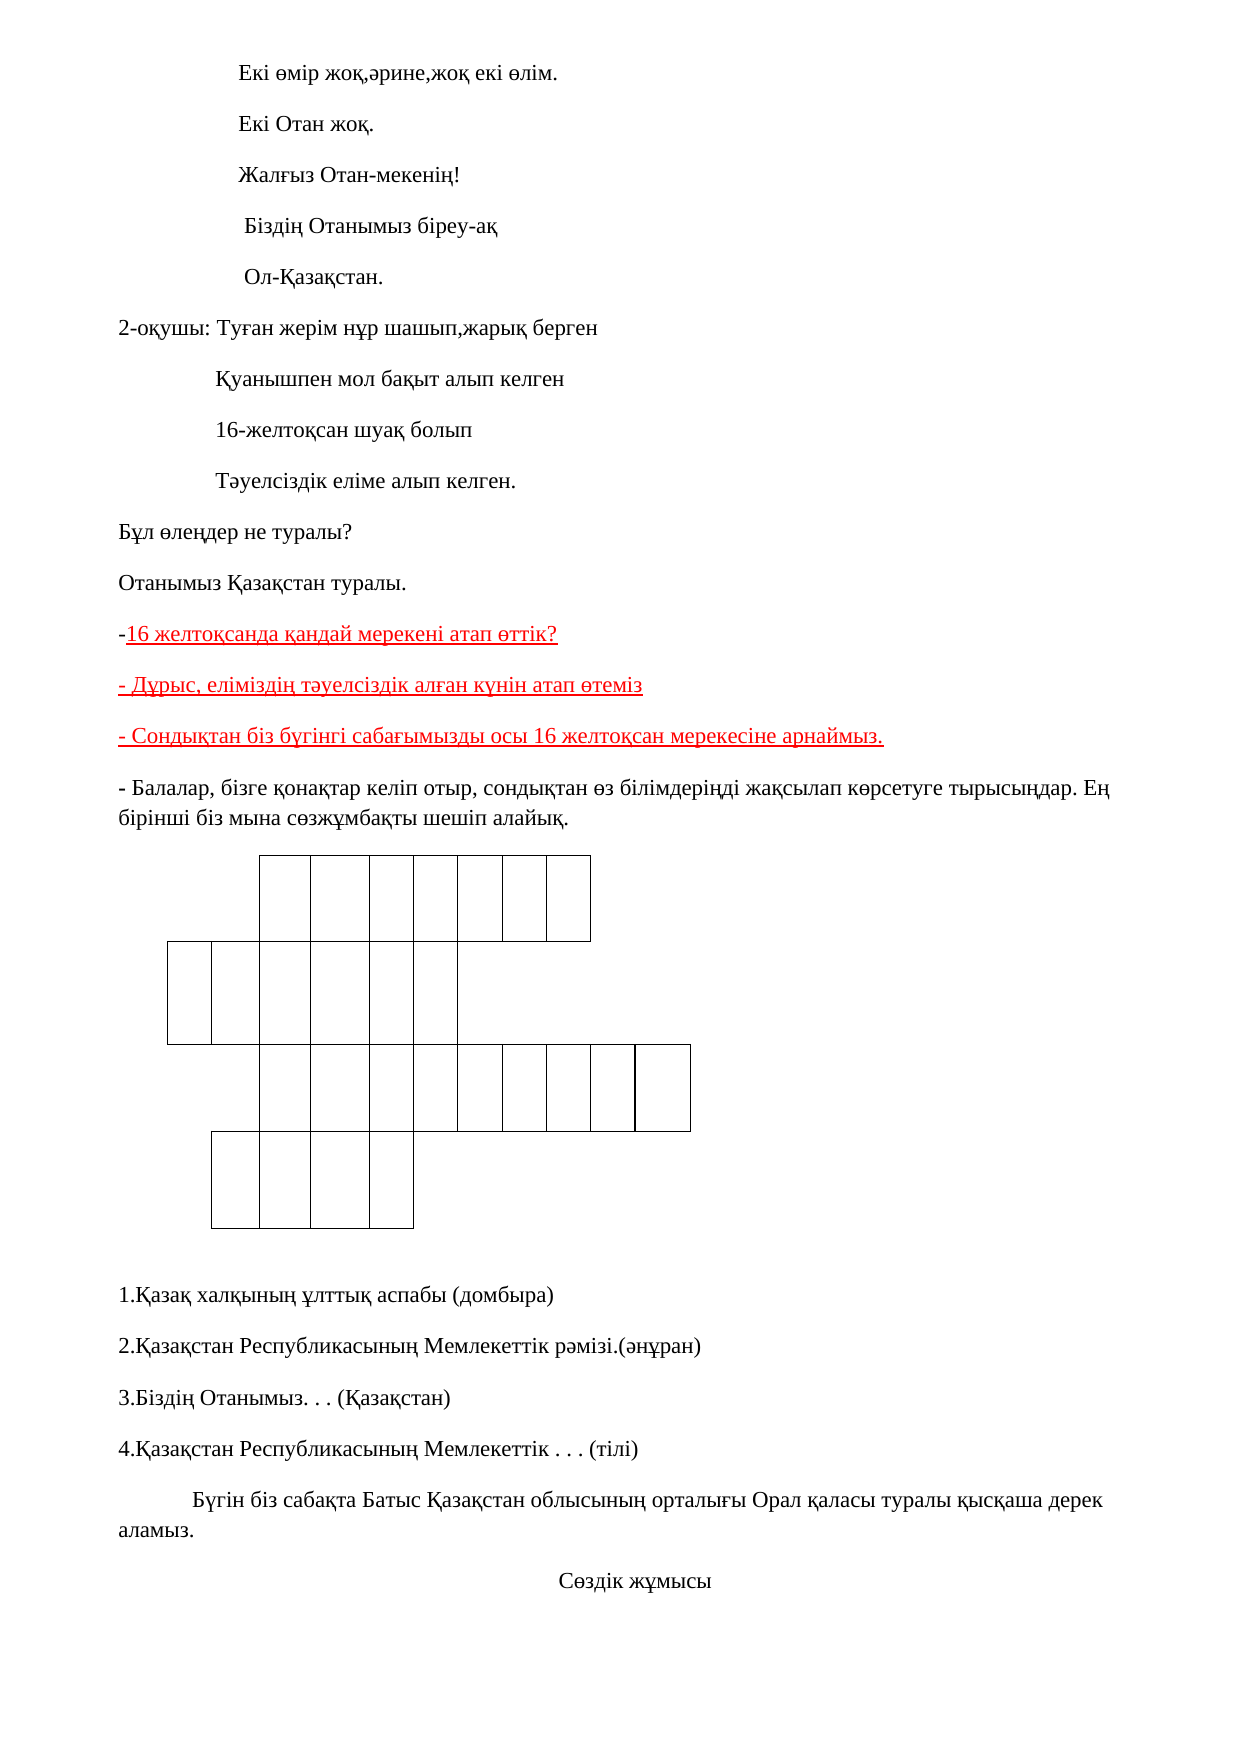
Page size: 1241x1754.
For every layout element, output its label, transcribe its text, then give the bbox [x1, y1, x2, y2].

table_cell [458, 942, 502, 1044]
text Екі өмір жоқ,әрине,жоқ екі өлім. [118, 59, 1152, 85]
text - Дұрыс, еліміздің тәуелсіздік алған күнін атап өтеміз [118, 672, 1152, 698]
table_cell [370, 1045, 413, 1131]
table_header [547, 856, 590, 941]
text 2-оқушы: Туған жерім нұр шашып,жарық берген [118, 314, 1152, 341]
text Сөздік жұмысы [118, 1567, 1152, 1593]
text Бүгін біз сабақта Батыс Қазақстан облысының орталығы Орал қаласы туралы қысқаша дерек аламыз. [118, 1486, 1152, 1542]
text -16 желтоқсанда қандай мерекені атап өттік? [118, 621, 1152, 647]
text Ол-Қазақстан. [118, 263, 1152, 289]
table_cell [591, 1045, 634, 1131]
table_cell [311, 1045, 369, 1131]
text 4.Қазақстан Республикасының Мемлекеттік . . . (тілі) [118, 1434, 1152, 1461]
table_cell [370, 1132, 413, 1227]
table_cell [212, 1132, 259, 1227]
table_cell [636, 1045, 690, 1131]
text 2.Қазақстан Республикасының Мемлекеттік рәмізі.(әнұран) [118, 1332, 1152, 1359]
text 3.Біздің Отанымыз. . . (Қазақстан) [118, 1383, 1152, 1410]
table_cell [547, 1045, 590, 1131]
table_cell [168, 942, 211, 1044]
table_header [370, 856, 413, 941]
text Қуанышпен мол бақыт алып келген [118, 365, 1152, 392]
text - Сондықтан біз бүгінгі сабағымызды осы 16 желтоқсан мерекесіне арнаймыз. [118, 723, 1152, 749]
table_cell [311, 942, 369, 1044]
table_cell [414, 942, 457, 1044]
table_cell [414, 1045, 457, 1131]
table_cell [311, 1132, 369, 1227]
text Біздің Отанымыз біреу-ақ [118, 212, 1152, 238]
text Бұл өлеңдер не туралы? [118, 518, 1152, 545]
table_cell [503, 1045, 546, 1131]
table_header [260, 856, 310, 941]
table_header [414, 856, 457, 941]
table_cell [458, 1045, 502, 1131]
table_cell [212, 942, 259, 1044]
table_header [311, 856, 369, 941]
text Тәуелсіздік еліме алып келген. [118, 467, 1152, 494]
text Жалғыз Отан-мекенің! [118, 161, 1152, 187]
table_cell [260, 942, 310, 1044]
table_cell [370, 942, 413, 1044]
table_header [503, 856, 546, 941]
table_cell [260, 1045, 310, 1131]
table_header [458, 856, 502, 941]
table_cell [260, 1132, 310, 1227]
text 1.Қазақ халқының ұлттық аспабы (домбыра) [118, 1281, 1152, 1308]
text Отанымыз Қазақстан туралы. [118, 569, 1152, 596]
text 16-желтоқсан шуақ болып [118, 416, 1152, 443]
text Екі Отан жоқ. [118, 110, 1152, 136]
text - Балалар, бізге қонақтар келіп отыр, сондықтан өз білімдеріңді жақсылап көрсетуге тырысыңдар. Ең бірінші біз мына сөзжұмбақты шешіп алайық. [118, 774, 1152, 830]
